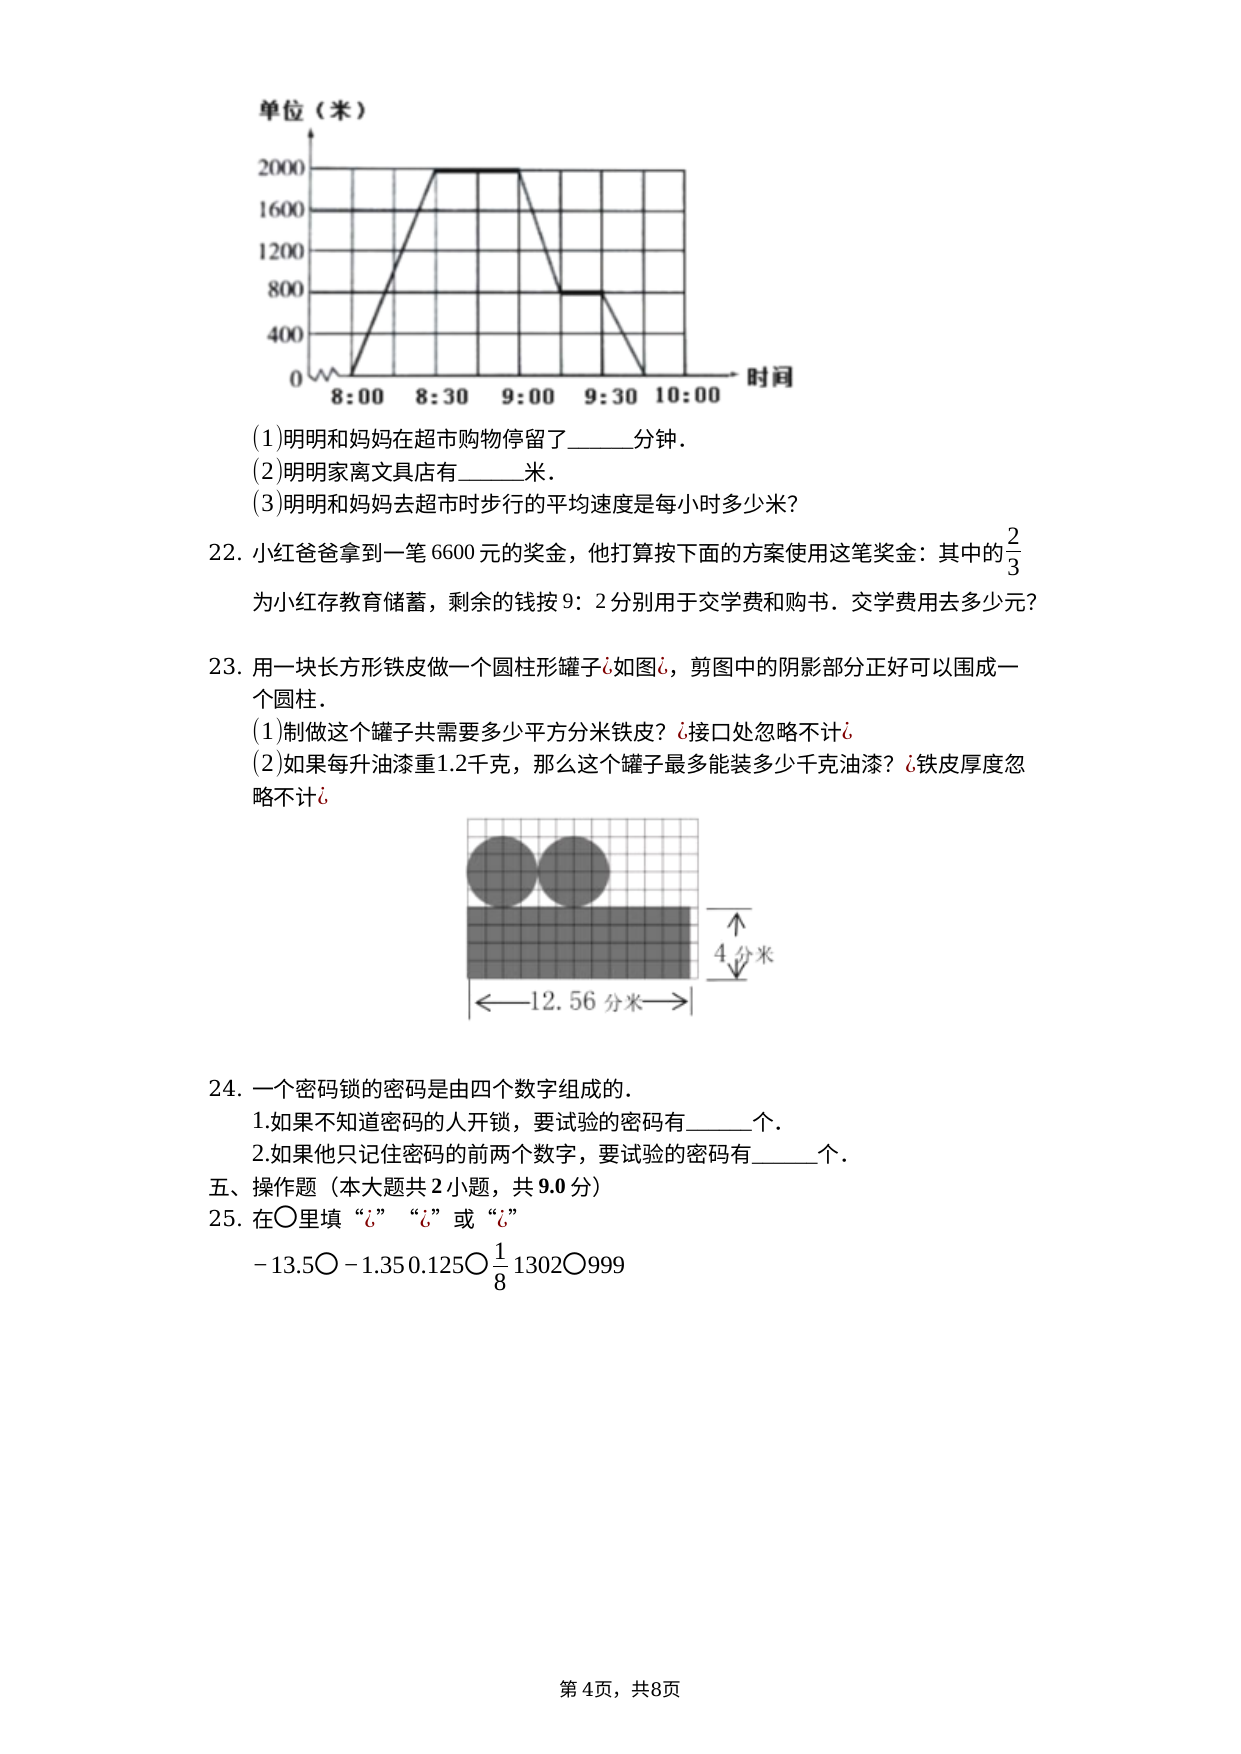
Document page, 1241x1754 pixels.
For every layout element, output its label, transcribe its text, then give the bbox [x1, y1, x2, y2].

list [208, 97, 1032, 519]
list 一个密码锁的密码是由四个数字组成的． 如果不知道密码的人开锁，要试验的密码有______个． 如果他只记住密码的前两个数字，要试验的密码有______个． [208, 1072, 1032, 1169]
text 五、操作题（本大题共2小题，共9.0分） [208, 1169, 1032, 1202]
picture [461, 812, 779, 1026]
picture [251, 97, 798, 410]
list 小红爸爸拿到一笔6600元的奖金，他打算按下面的方案使用这笔奖金：其中的为小红存教育储蓄，剩余的钱按9：2分别用于交学费和购书．交学费用去多少元？ [208, 519, 1032, 649]
list 在里填“”“”或“” [208, 1202, 1032, 1299]
list 用一块长方形铁皮做一个圆柱形罐子如图，剪图中的阴影部分正好可以围成一个圆柱． 制做这个罐子共需要多少平方分米铁皮？接口处忽略不计 如果每升油漆重千克，那么这个罐子最多能装多少千克油漆？铁皮厚度忽略不计 [208, 649, 1032, 812]
